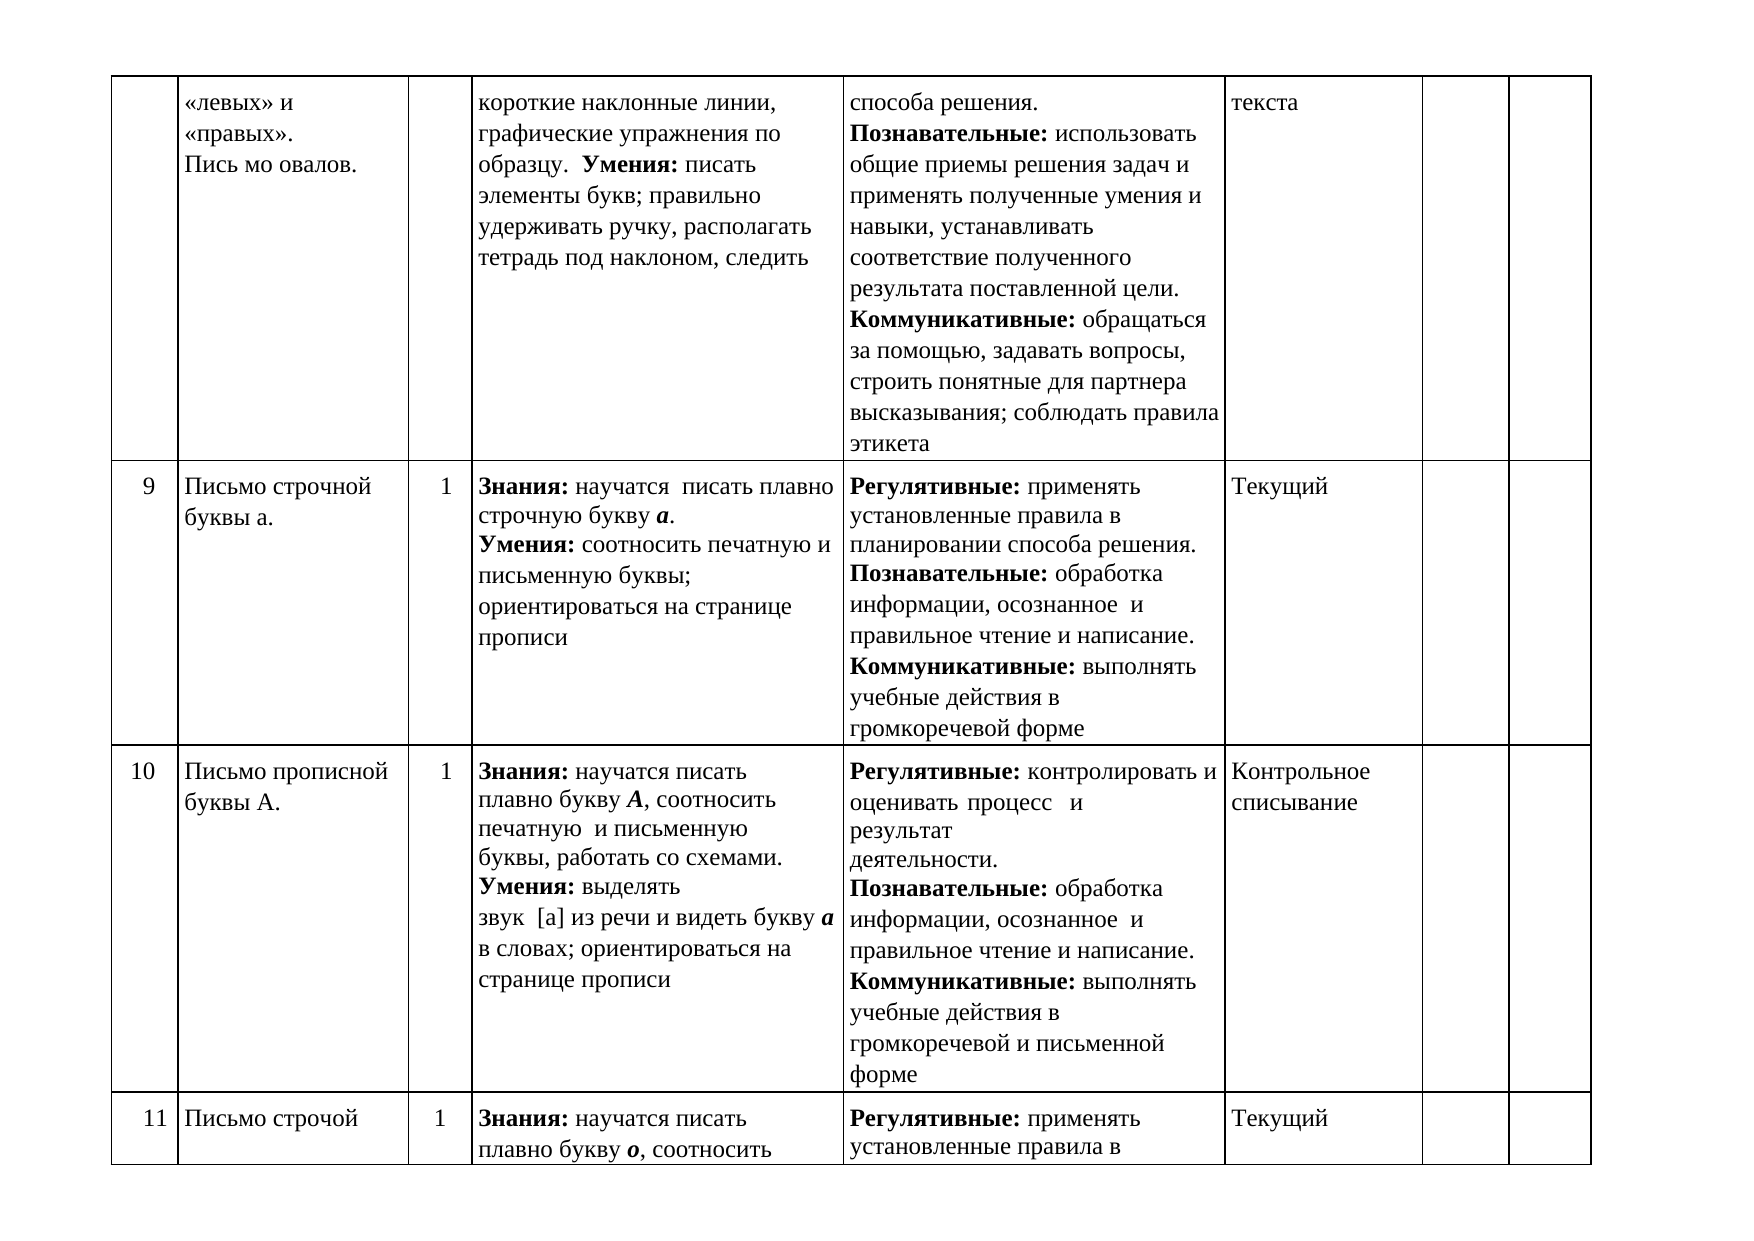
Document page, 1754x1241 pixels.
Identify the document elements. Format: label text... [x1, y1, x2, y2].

table_cell [1423, 1093, 1508, 1164]
table_cell [1510, 1093, 1590, 1164]
table_header [409, 77, 471, 459]
table_cell Текущий [1226, 461, 1422, 744]
table_cell 1 [409, 746, 471, 1091]
table_cell Текущий [1226, 1093, 1422, 1164]
table_cell Письмо строчной буквы а. [179, 461, 408, 744]
table_cell Регулятивные: применять установленные правила в планировании способа решения. Познавательные: обработка информации, осознанное и правильное чтение и написание. Коммуникативные: выполнять учебные действия в громкоречевой форме [844, 461, 1224, 744]
table_cell [1510, 461, 1590, 744]
table_cell Регулятивные: контролировать и оценивать процесс и результат деятельности. Познавательные: обработка информации, осознанное и правильное чтение и написание. Коммуникативные: выполнять учебные действия в громкоречевой и письменной форме [844, 746, 1224, 1091]
table_header «левых» и «правых». Пись мо овалов. [179, 77, 408, 459]
table_cell Знания: научатся писать плавно строчную букву а. Умения: соотносить печатную и письменную буквы; ориентироваться на странице прописи [473, 461, 843, 744]
table_cell 10 [112, 746, 177, 1091]
table_cell Письмо прописной буквы А. [179, 746, 408, 1091]
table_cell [179, 1093, 408, 1164]
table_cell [844, 1093, 1224, 1164]
table_header короткие наклонные линии, графические упражнения по образцу. Умения: писать элементы букв; правильно удерживать ручку, располагать тетрадь под наклоном, следить [473, 77, 843, 459]
table_cell [1510, 746, 1590, 1091]
table_cell [1423, 461, 1508, 744]
table_header [1510, 77, 1590, 459]
table_header способа решения. Познавательные: использовать общие приемы решения задач и применять полученные умения и навыки, устанавливать соответствие полученного результата поставленной цели. Коммуникативные: обращаться за помощью, задавать вопросы, строить понятные для партнера высказывания; соблюдать правила этикета [844, 77, 1224, 459]
table_cell 9 [112, 461, 177, 744]
table_cell [1423, 746, 1508, 1091]
table_cell Знания: научатся писать плавно букву А, соотносить печатную и письменную буквы, работать со схемами. Умения: выделять звук [а] из речи и видеть букву а в словах; ориентироваться на странице прописи [473, 746, 843, 1091]
table_cell 1 [409, 1093, 471, 1164]
table_cell Контрольное списывание [1226, 746, 1422, 1091]
table_header [1423, 77, 1508, 459]
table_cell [473, 1093, 843, 1164]
table_cell 11 [112, 1093, 177, 1164]
table_header текста [1226, 77, 1422, 459]
table_cell 1 [409, 461, 471, 744]
table_header [112, 77, 177, 459]
